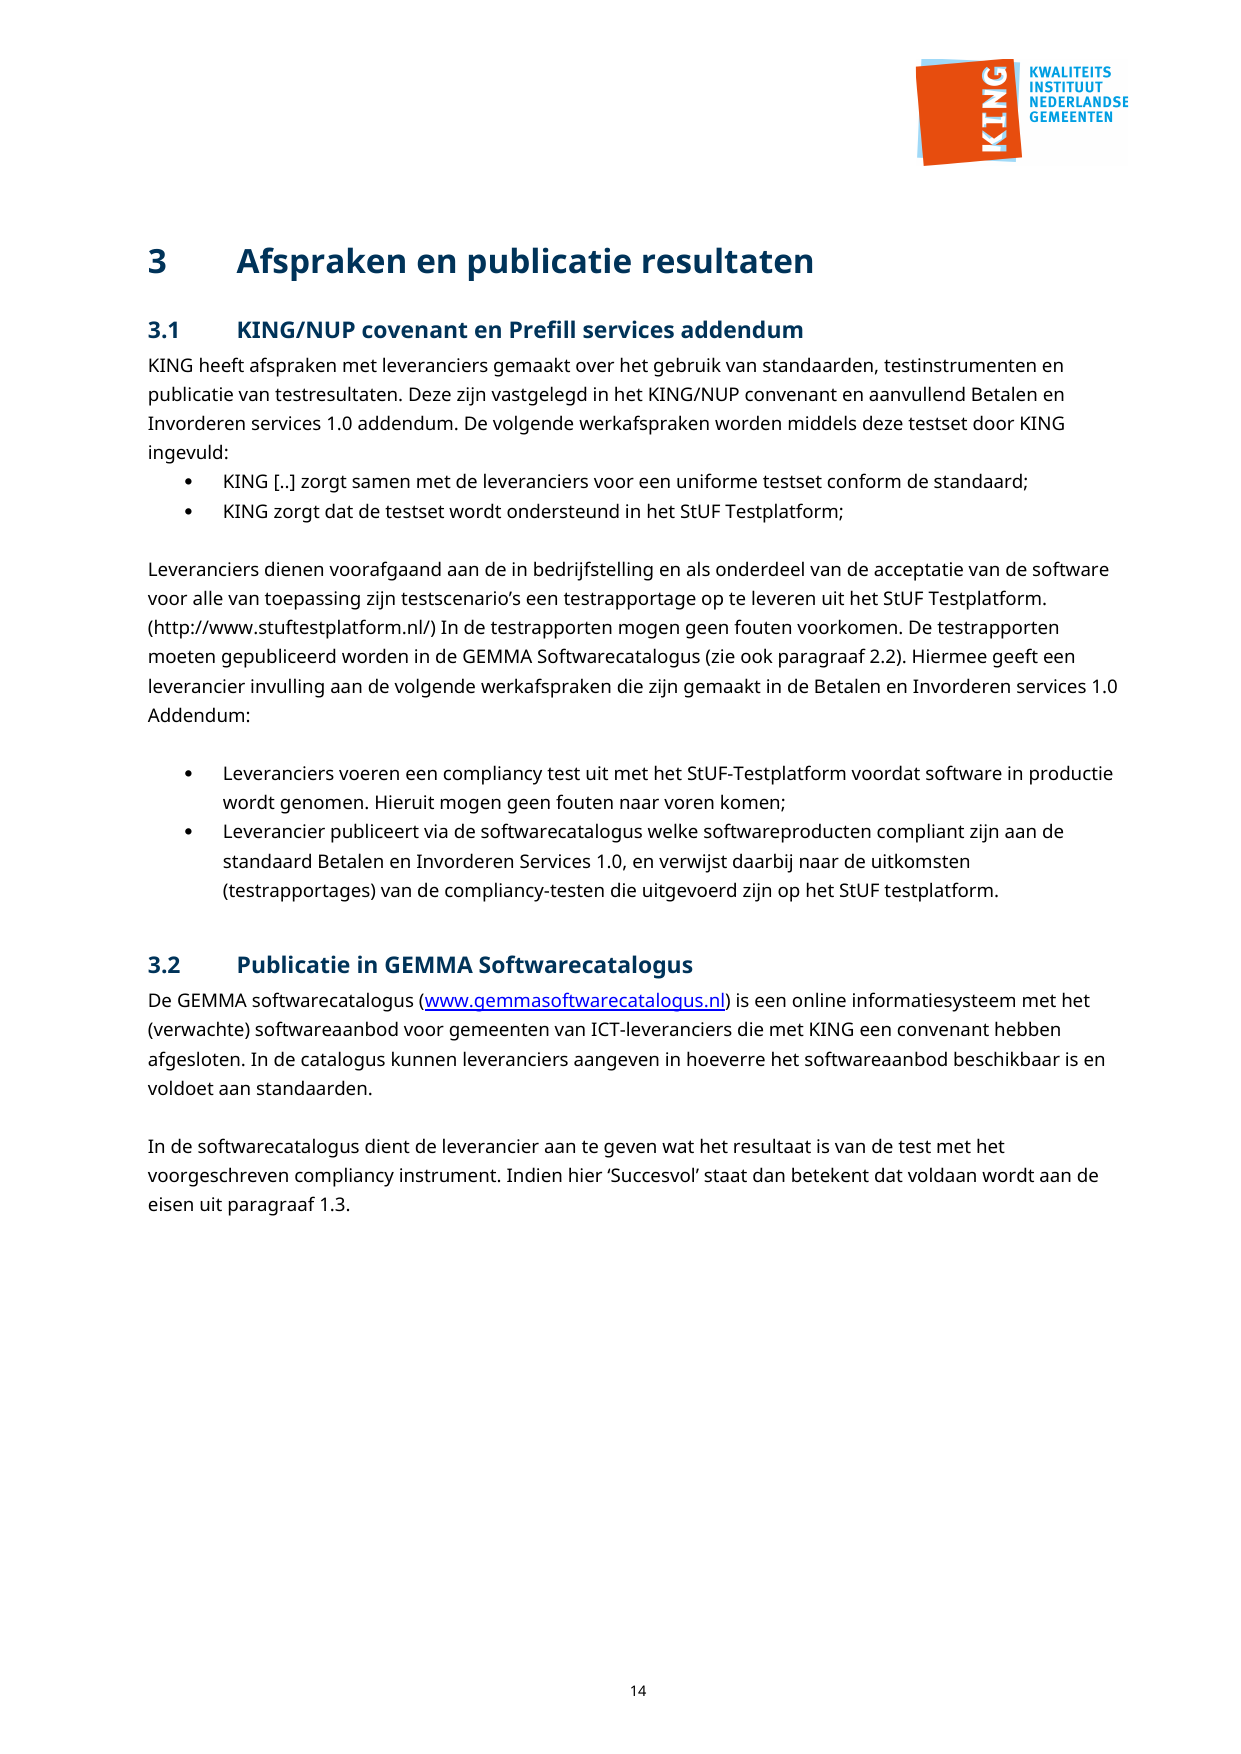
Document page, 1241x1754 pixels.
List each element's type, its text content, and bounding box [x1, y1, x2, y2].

subtitle Publicatie in GEMMA Softwarecatalogus [148, 932, 1128, 984]
text Leveranciers dienen voorafgaand aan de in bedrijfstelling en als onderdeel van de acceptatie van de software voor alle van toepassing zijn testscenario’s een testrapportage op te leveren uit het StUF Testplatform. (http://www.stuftestplatform.nl/) In de testrapporten mogen geen fouten voorkomen. De testrapporten moeten gepubliceerd worden in de GEMMA Softwarecatalogus (zie ook paragraaf 2.2). Hiermee geeft een leverancier invulling aan de volgende werkafspraken die zijn gemaakt in de Betalen en Invorderen services 1.0 Addendum: [148, 553, 1128, 728]
subtitle KING/NUP covenant en Prefill services addendum [148, 296, 1128, 348]
text De GEMMA softwarecatalogus (www.gemmasoftwarecatalogus.nl) is een online informatiesysteem met het (verwachte) softwareaanbod voor gemeenten van ICT-leveranciers die met KING een convenant hebben afgesloten. In de catalogus kunnen leveranciers aangeven in hoeverre het softwareaanbod beschikbaar is en voldoet aan standaarden. [148, 984, 1128, 1101]
list KING zorgt dat de testset wordt ondersteund in het StUF Testplatform; [185, 494, 1128, 523]
list KING [..] zorgt samen met de leveranciers voor een uniforme testset conform de standaard; [185, 465, 1128, 494]
list Leverancier publiceert via de softwarecatalogus welke softwareproducten compliant zijn aan de standaard Betalen en Invorderen Services 1.0, en verwijst daarbij naar de uitkomsten (testrapportages) van de compliancy-testen die uitgevoerd zijn op het StUF testplatform. [185, 815, 1128, 903]
text In de softwarecatalogus dient de leverancier aan te geven wat het resultaat is van de test met het voorgeschreven compliancy instrument. Indien hier ‘Succesvol’ staat dan betekent dat voldaan wordt aan de eisen uit paragraaf 1.3. [148, 1130, 1128, 1217]
picture [915, 59, 1129, 166]
text KING heeft afspraken met leveranciers gemaakt over het gebruik van standaarden, testinstrumenten en publicatie van testresultaten. Deze zijn vastgelegd in het KING/NUP convenant en aanvullend Betalen en Invorderen services 1.0 addendum. De volgende werkafspraken worden middels deze testset door KING ingevuld: [148, 348, 1128, 465]
list Leveranciers voeren een compliancy test uit met het StUF-Testplatform voordat software in productie wordt genomen. Hieruit mogen geen fouten naar voren komen; [185, 757, 1128, 815]
subtitle Afspraken en publicatie resultaten [148, 232, 1128, 284]
